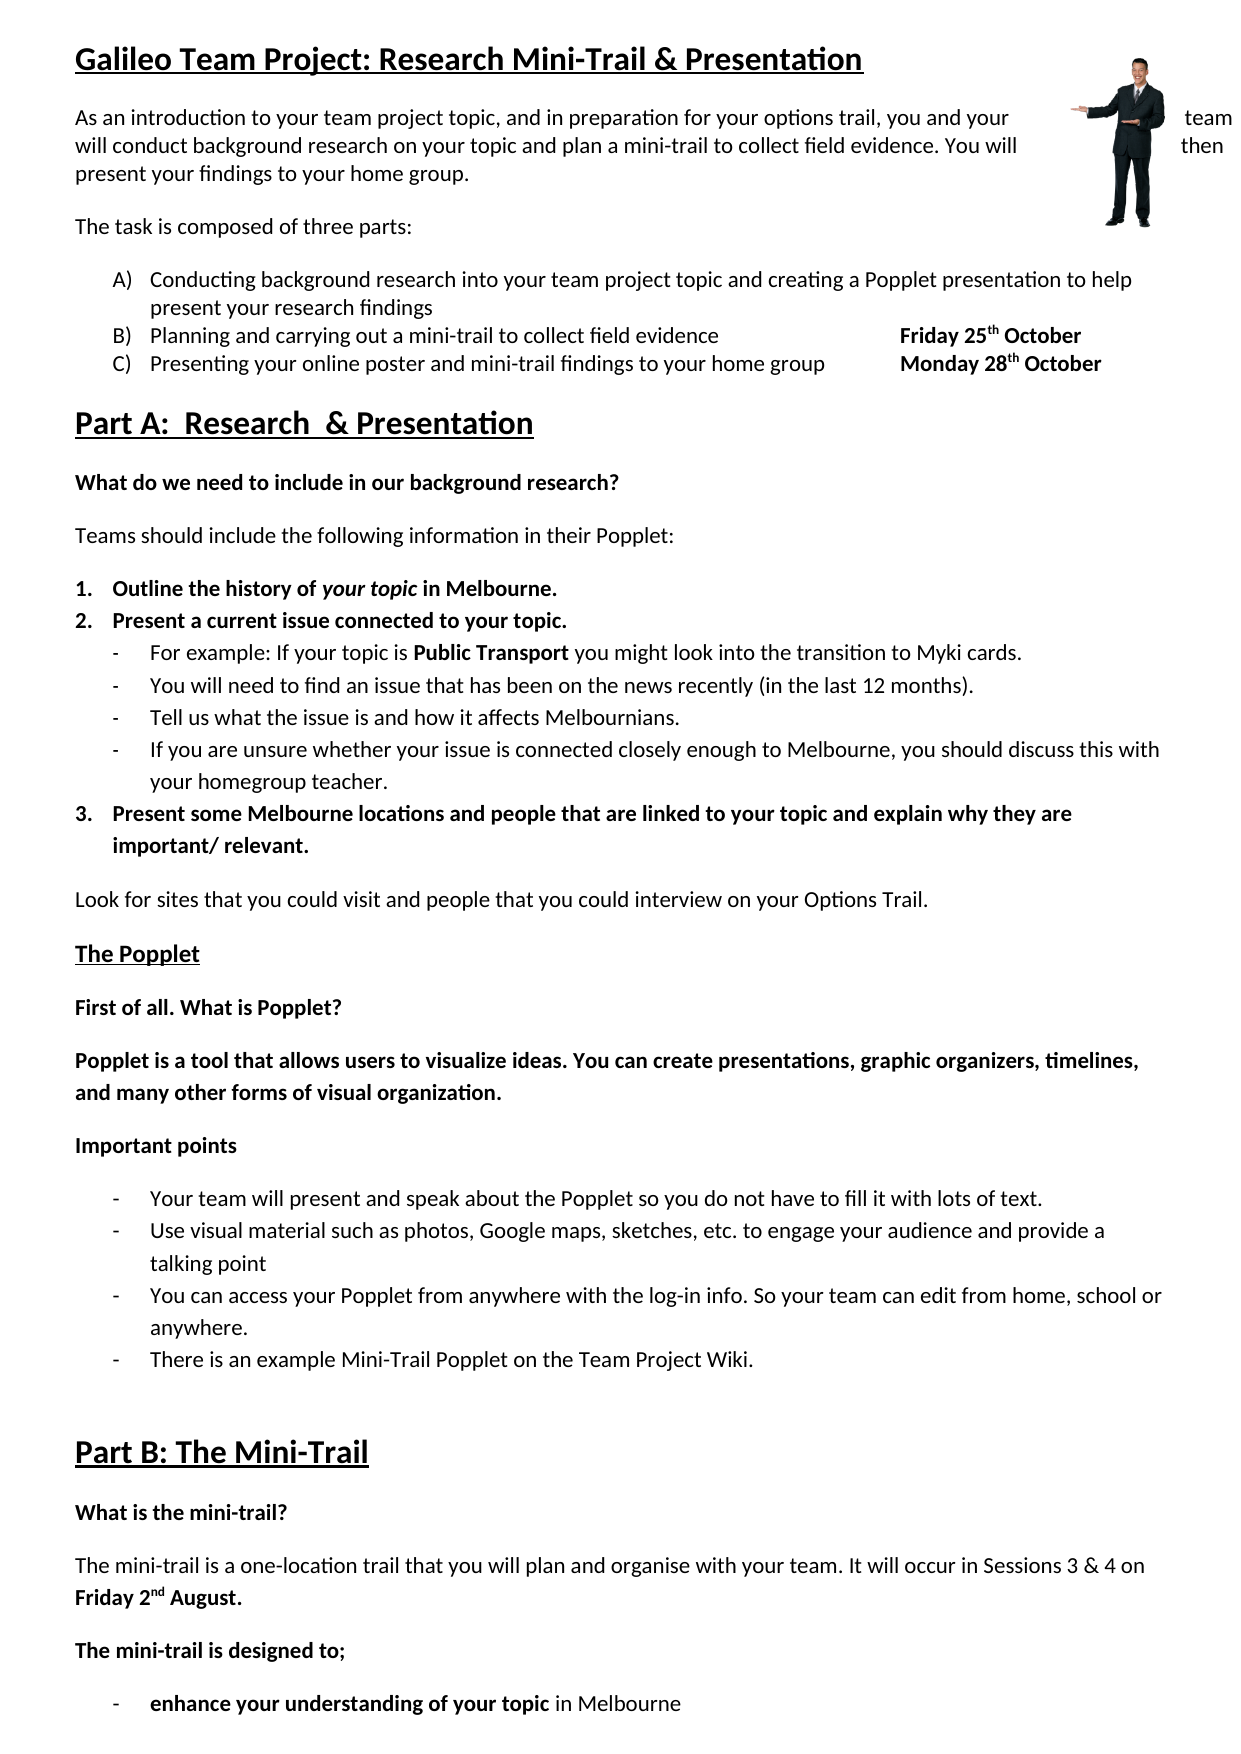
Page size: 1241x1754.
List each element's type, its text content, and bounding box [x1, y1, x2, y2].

text Popplet is a tool that allows users to visualize ideas. You can create presentations, graphic organizers, timelines, and many other forms of visual organization. [75, 1046, 1165, 1106]
text What is the mini-trail? [75, 1498, 1165, 1526]
list Outline the history of your topic in Melbourne. [75, 574, 1165, 602]
text Part A: Research & Presentation [75, 402, 1165, 443]
text Important points [75, 1131, 1165, 1159]
list There is an example Mini-Trail Popplet on the Team Project Wiki. [112, 1345, 1165, 1373]
list Presenting your online poster and mini-trail findings to your home group Monday 28th October [112, 349, 1165, 377]
list Use visual material such as photos, Google maps, sketches, etc. to engage your audience and provide a talking point [112, 1217, 1165, 1277]
text Look for sites that you could visit and people that you could interview on your Options Trail. [75, 885, 1165, 913]
list enhance your understanding of your topic in Melbourne [112, 1689, 1165, 1717]
picture [1068, 56, 1166, 226]
text What do we need to include in our background research? [75, 468, 1165, 496]
list You will need to find an issue that has been on the news recently (in the last 12 months). [112, 671, 1165, 699]
text Galileo Team Project: Research Mini-Trail & Presentation [75, 37, 1240, 78]
list Planning and carrying out a mini-trail to collect field evidence Friday 25th October [112, 321, 1165, 349]
text Part B: The Mini-Trail [75, 1431, 1165, 1471]
text As an introduction to your team project topic, and in preparation for your options trail, you and your team will conduct background research on your topic and plan a mini-trail to collect field evidence. You will then present your findings to your home group. [75, 103, 1102, 187]
text The Popplet [75, 938, 1165, 968]
text The mini-trail is a one-location trail that you will plan and organise with your team. It will occur in Sessions 3 & 4 on Friday 2nd August. [75, 1551, 1165, 1611]
list If you are unsure whether your issue is connected closely enough to Melbourne, you should discuss this with your homegroup teacher. [112, 735, 1165, 795]
list You can access your Popplet from anywhere with the log-in info. So your team can edit from home, school or anywhere. [112, 1281, 1165, 1341]
list Conducting background research into your team project topic and creating a Popplet presentation to help present your research findings [112, 265, 1165, 321]
list Your team will present and speak about the Popplet so you do not have to fill it with lots of text. [112, 1184, 1165, 1212]
text First of all. What is Popplet? [75, 993, 1165, 1021]
text The task is composed of three parts: [75, 212, 1165, 240]
list For example: If your topic is Public Transport you might look into the transition to Myki cards. [112, 638, 1165, 667]
text The mini-trail is designed to; [75, 1636, 1165, 1664]
list Tell us what the issue is and how it affects Melbournians. [112, 703, 1165, 731]
text Teams should include the following information in their Popplet: [75, 521, 1165, 549]
list Present some Melbourne locations and people that are linked to your topic and explain why they are important/ relevant. [75, 799, 1165, 860]
list Present a current issue connected to your topic. [75, 606, 1165, 634]
